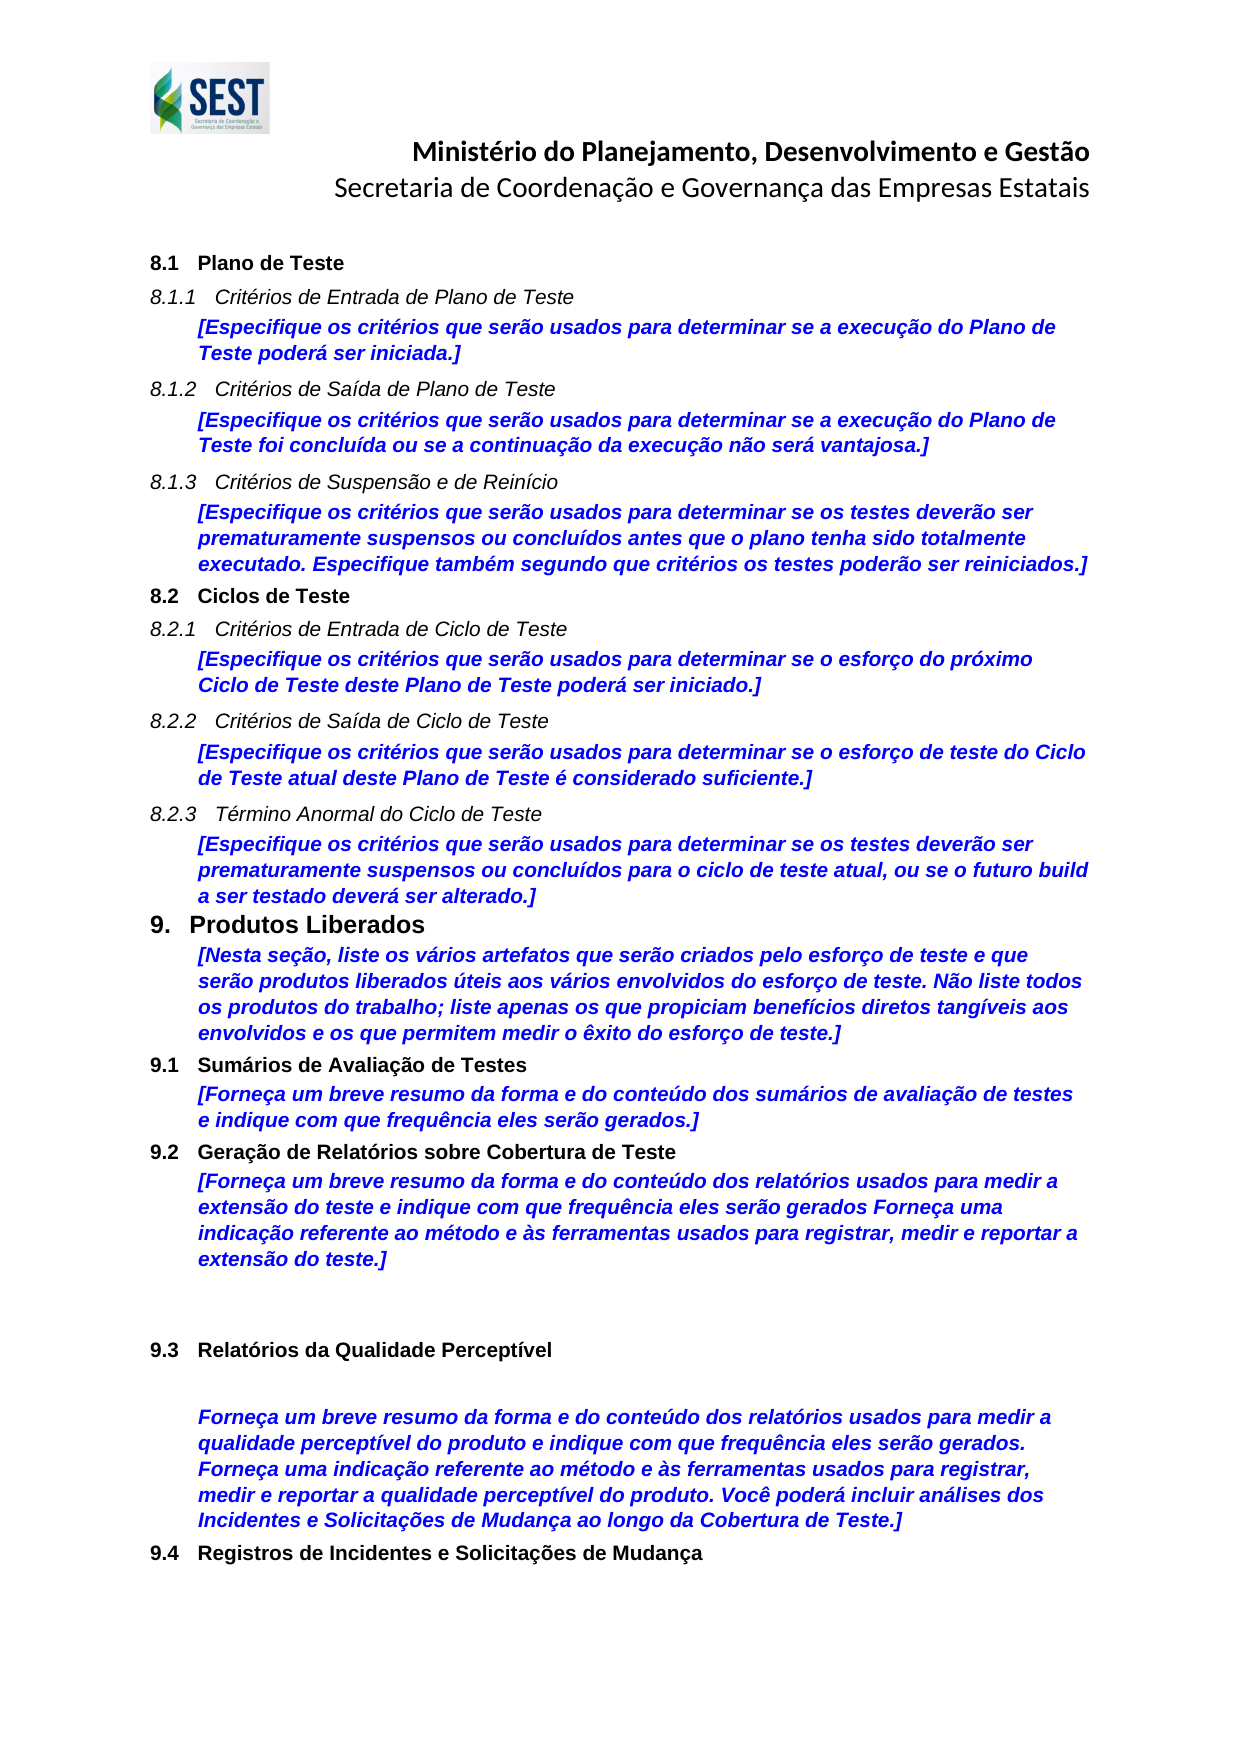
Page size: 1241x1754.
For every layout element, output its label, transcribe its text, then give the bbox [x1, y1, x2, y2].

subtitle 9.3 Relatórios da Qualidade Perceptível [150, 1344, 343, 1360]
text [Especifique os critérios que serão usados para determinar se a execução do Plano de Teste poderá ser iniciada.] [198, 315, 1090, 365]
subtitle 8.2.2 Critérios de Saída de Ciclo de Teste [150, 711, 1090, 733]
text [Especifique os critérios que serão usados para determinar se os testes deverão ser prematuramente suspensos ou concluídos antes que o plano tenha sido totalmente executado. Especifique também segundo que critérios os testes poderão ser reiniciados.] [198, 500, 1090, 575]
subtitle 9.1 Sumários de Avaliação de Testes [150, 1059, 1090, 1076]
subtitle 8.1 Plano de Teste [150, 257, 1090, 274]
text [Especifique os critérios que serão usados para determinar se os testes deverão ser prematuramente suspensos ou concluídos para o ciclo de teste atual, ou se o futuro build a ser testado deverá ser alterado.] [198, 832, 1090, 908]
subtitle 8.2.3 Término Anormal do Ciclo de Teste [150, 804, 1090, 826]
text [Especifique os critérios que serão usados para determinar se o esforço do próximo Ciclo de Teste deste Plano de Teste poderá ser iniciado.] [198, 647, 1090, 697]
subtitle 8.1.2 Critérios de Saída de Plano de Teste [150, 379, 1090, 401]
subtitle 9. Produtos Liberados [150, 922, 1090, 937]
subtitle 8.1.3 Critérios de Suspensão e de Reinício [150, 472, 1090, 493]
text [Nesta seção, liste os vários artefatos que serão criados pelo esforço de teste e que serão produtos liberados úteis aos vários envolvidos do esforço de teste. Não liste todos os produtos do trabalho; liste apenas os que propiciam benefícios diretos tangíveis aos envolvidos e os que permitem medir o êxito do esforço de teste.] [198, 943, 1090, 1045]
text [Especifique os critérios que serão usados para determinar se o esforço de teste do Ciclo de Teste atual deste Plano de Teste é considerado suficiente.] [198, 740, 1090, 789]
text [Forneça um breve resumo da forma e do conteúdo dos sumários de avaliação de testes e indique com que frequência eles serão gerados.] [198, 1082, 1090, 1132]
subtitle 9.2 Geração de Relatórios sobre Cobertura de Teste [150, 1146, 1090, 1163]
subtitle 8.2 Ciclos de Teste [150, 590, 1090, 607]
text [Especifique os critérios que serão usados para determinar se a execução do Plano de Teste foi concluída ou se a continuação da execução não será vantajosa.] [198, 407, 1090, 457]
subtitle 9.4 Registros de Incidentes e Solicitações de Mudança [150, 1547, 1090, 1563]
text Forneça um breve resumo da forma e do conteúdo dos relatórios usados para medir a qualidade perceptível do produto e indique com que frequência eles serão gerados. Forneça uma indicação referente ao método e às ferramentas usados para registrar, medir e reportar a qualidade perceptível do produto. Você poderá incluir análises dos Incidentes e Solicitações de Mudança ao longo da Cobertura de Teste.] [198, 1405, 1090, 1532]
subtitle 8.2.1 Critérios de Entrada de Ciclo de Teste [150, 619, 1090, 641]
picture [150, 62, 270, 134]
subtitle 8.1.1 Critérios de Entrada de Plano de Teste [150, 287, 1090, 309]
text [Forneça um breve resumo da forma e do conteúdo dos relatórios usados para medir a extensão do teste e indique com que frequência eles serão gerados Forneça uma indicação referente ao método e às ferramentas usados para registrar, medir e reportar a extensão do teste.] [198, 1169, 1090, 1271]
subtitle 9.3 Relatórios da Qualidade Perceptível [345, 1344, 1090, 1360]
